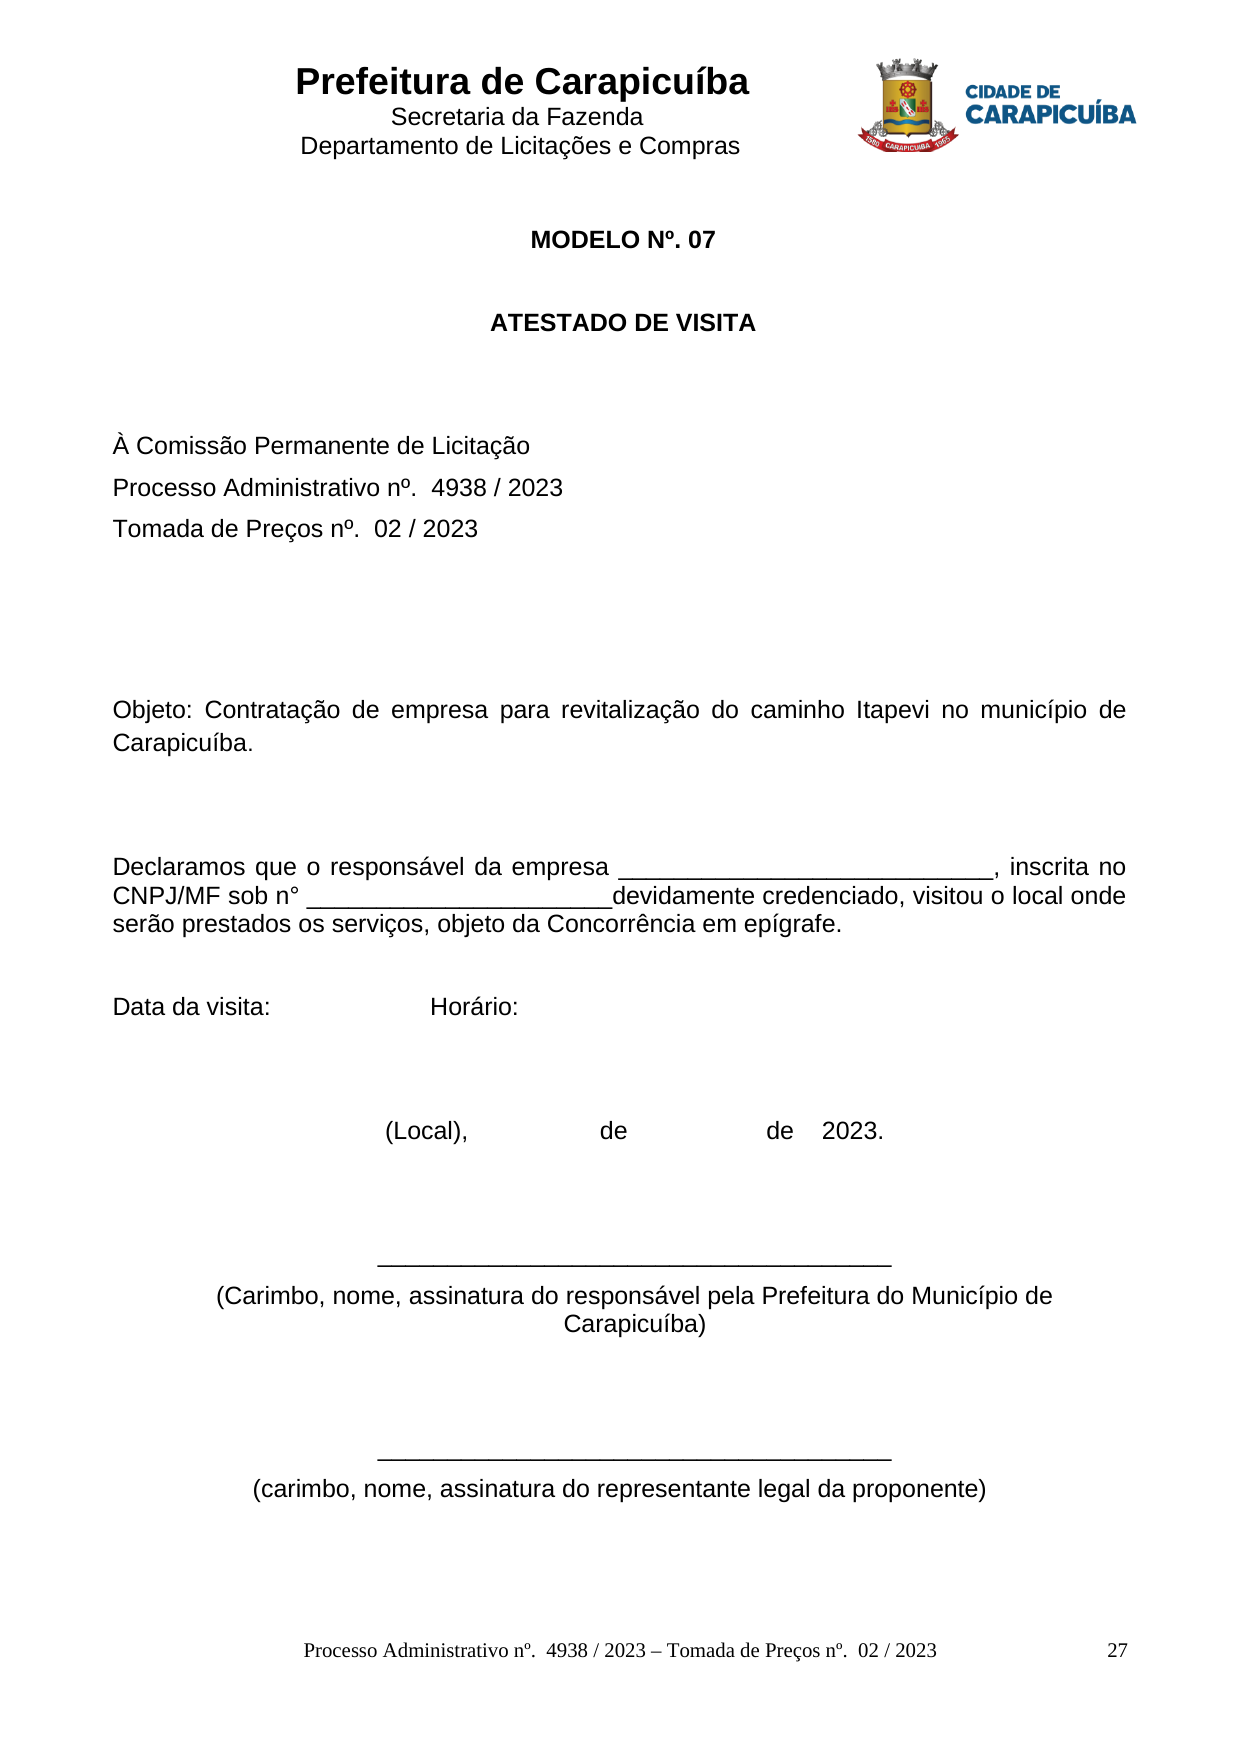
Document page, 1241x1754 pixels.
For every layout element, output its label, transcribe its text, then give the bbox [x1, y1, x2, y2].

text _____________________________________ [142, 1239, 1128, 1268]
text _____________________________________ [142, 1433, 1128, 1462]
text MODELO Nº. 07 [142, 225, 1104, 254]
text Processo Administrativo nº. 4938 / 2023 [112, 472, 1104, 501]
text (Carimbo, nome, assinatura do responsável pela Prefeitura do Município de Carapicuíba) [142, 1281, 1128, 1338]
text Data da visita: Horário: [112, 992, 1128, 1021]
text (carimbo, nome, assinatura do representante legal da proponente) [112, 1474, 1128, 1503]
text À Comissão Permanente de Licitação [112, 431, 1104, 460]
picture [857, 57, 1139, 152]
text Tomada de Preços nº. 02 / 2023 [112, 514, 1104, 542]
text Declaramos que o responsável da empresa ___________________________, inscrita no CNPJ/MF sob n° ______________________devidamente credenciado, visitou o local onde serão prestados os serviços, objeto da Concorrência em epígrafe. [112, 852, 1128, 938]
text Objeto: Contratação de empresa para revitalização do caminho Itapevi no município de Carapicuíba. [112, 695, 1128, 757]
text ATESTADO DE VISITA [142, 307, 1104, 336]
text (Local), de de 2023. [142, 1116, 1128, 1144]
